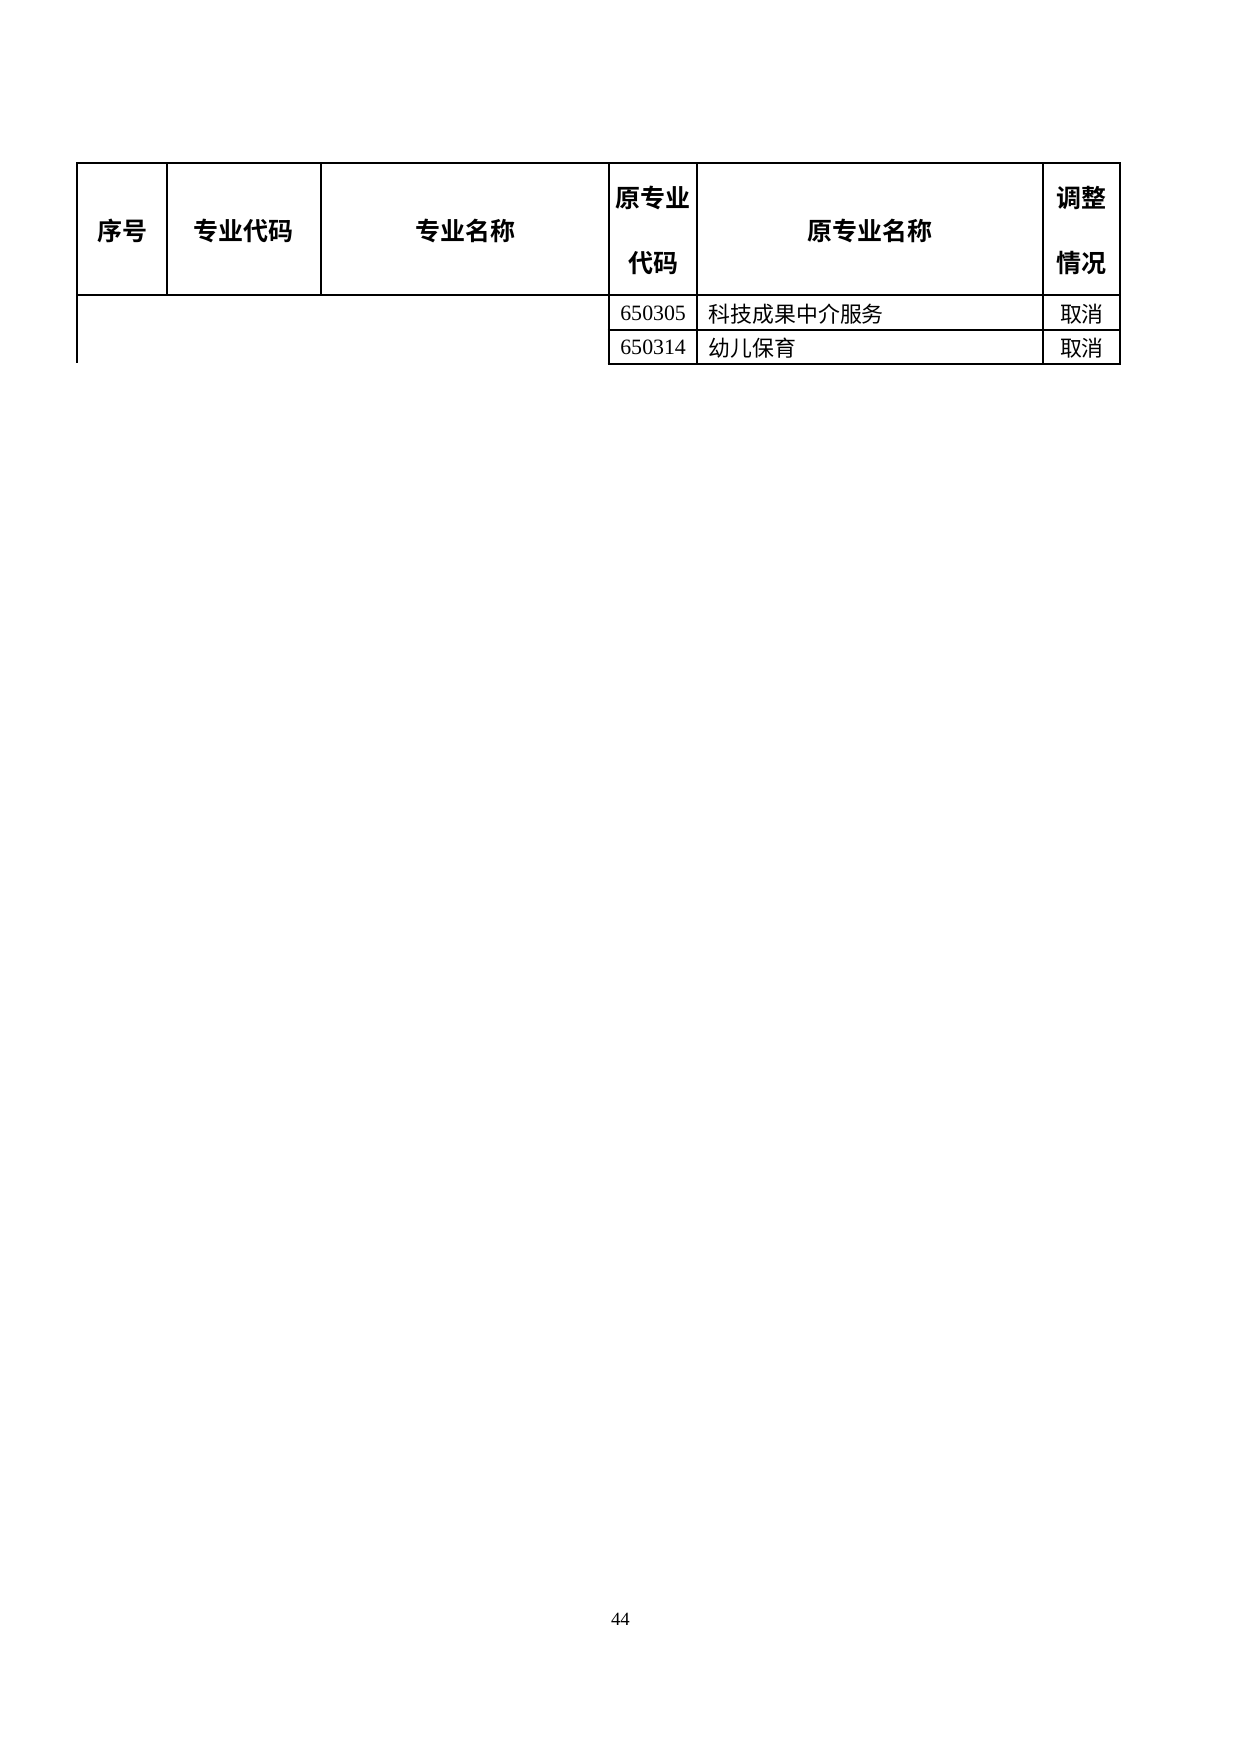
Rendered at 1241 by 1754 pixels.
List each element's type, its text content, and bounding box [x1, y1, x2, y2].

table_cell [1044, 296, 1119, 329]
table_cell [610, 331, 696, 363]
table_header 原专业名称 [698, 164, 1042, 294]
table_header 原专业 代码 [610, 164, 696, 294]
table_header 调整 情况 [1044, 164, 1119, 294]
table_header 专业代码 [168, 164, 320, 294]
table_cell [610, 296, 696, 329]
table_header 专业名称 [322, 164, 608, 294]
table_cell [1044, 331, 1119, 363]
table_header 序号 [78, 164, 166, 294]
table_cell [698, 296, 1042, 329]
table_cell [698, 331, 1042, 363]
